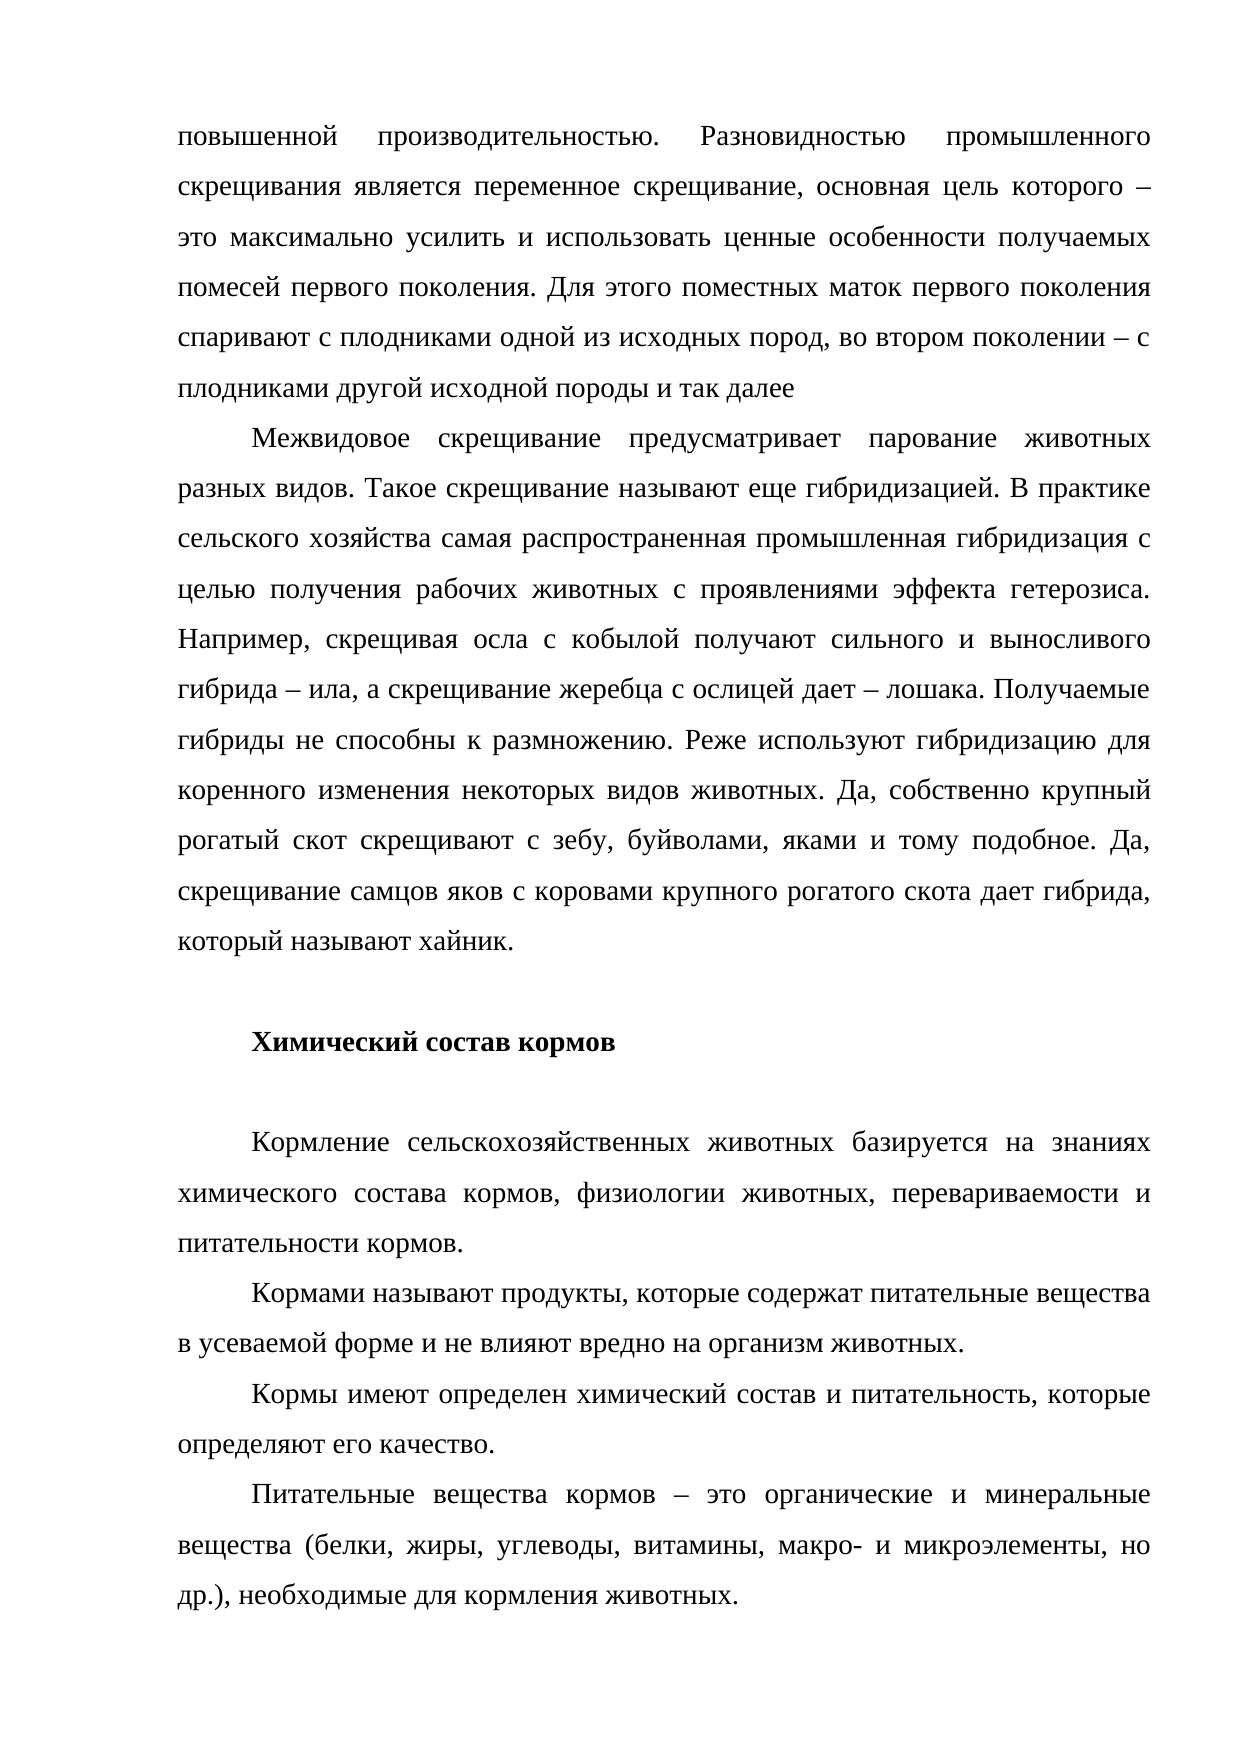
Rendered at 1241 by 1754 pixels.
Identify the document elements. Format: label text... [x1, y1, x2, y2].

text Питательные вещества кормов – это органические и минеральные вещества (белки, жиры, углеводы, витамины, макро- и микроэлементы, но др.), необходимые для кормления животных. [177, 1477, 1152, 1611]
text Кормами называют продукты, которые содержат питательные вещества в усеваемой форме и не влияют вредно на организм животных. [177, 1275, 1152, 1359]
text Межвидовое скрещивание предусматривает парование животных разных видов. Такое скрещивание называют еще гибридизацией. В практике сельского хозяйства самая распространенная промышленная гибридизация с целью получения рабочих животных с проявлениями эффекта гетерозиса. Например, скрещивая осла с кобылой получают сильного и выносливого гибрида – ила, а скрещивание жеребца с ослицей дает – лошака. Получаемые гибриды не способны к размножению. Реже используют гибридизацию для коренного изменения некоторых видов животных. Да, собственно крупный рогатый скот скрещивают с зебу, буйволами, яками и тому подобное. Да, скрещивание самцов яков с коровами крупного рогатого скота дает гибрида, который называют хайник. [177, 420, 1152, 957]
subtitle Химический состав кормов [177, 1024, 1152, 1057]
text Кормление сельскохозяйственных животных базируется на знаниях химического состава кормов, физиологии животных, перевариваемости и питательности кормов. [177, 1124, 1152, 1258]
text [177, 118, 1152, 403]
text Кормы имеют определен химический состав и питательность, которые определяют его качество. [177, 1376, 1152, 1460]
